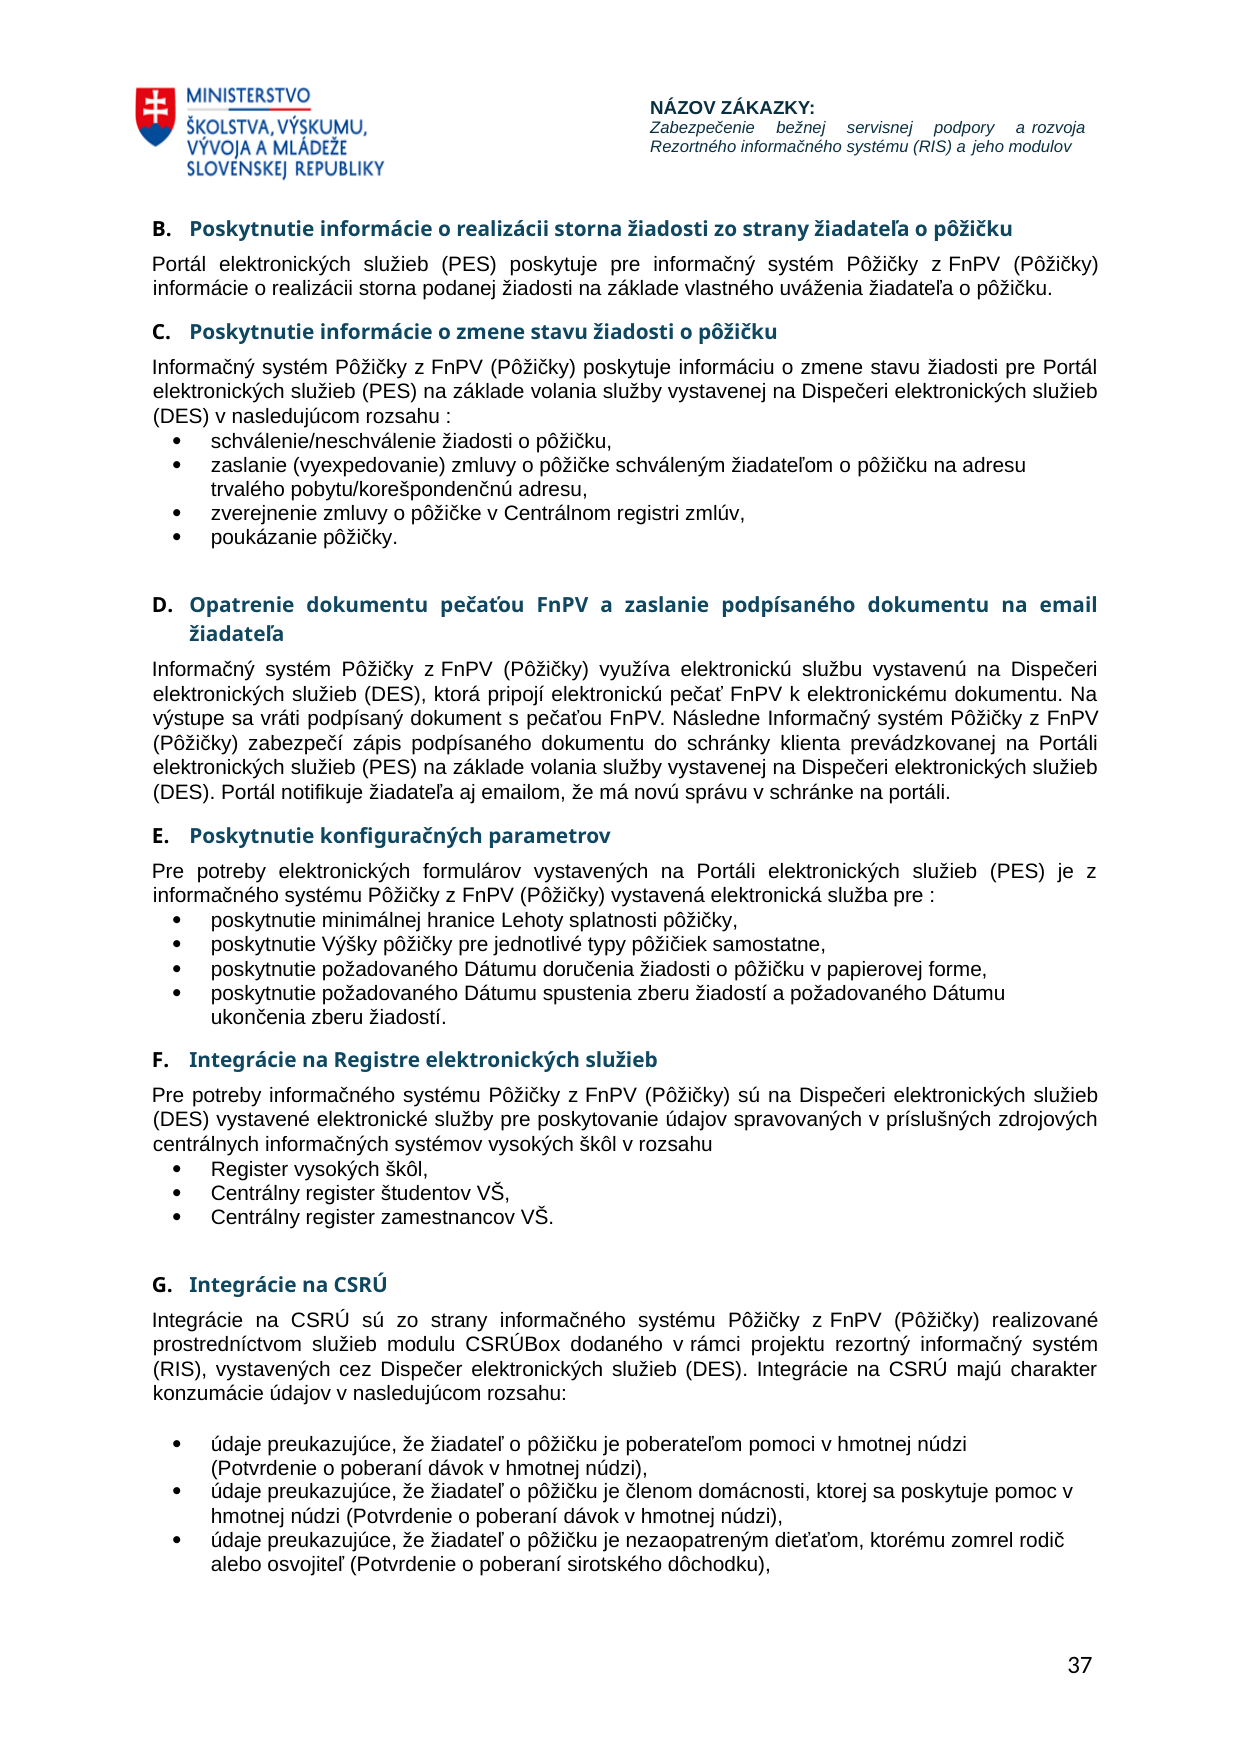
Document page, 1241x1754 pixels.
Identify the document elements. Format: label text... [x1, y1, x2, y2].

list poukázanie pôžičky. [173, 525, 1099, 549]
list poskytnutie Výšky pôžičky pre jednotlivé typy pôžičiek samostatne, [173, 932, 1099, 956]
list údaje preukazujúce, že žiadateľ o pôžičku je poberateľom pomoci v hmotnej núdzi (Potvrdenie o poberaní dávok v hmotnej núdzi), [173, 1431, 1099, 1479]
picture [133, 75, 395, 190]
list údaje preukazujúce, že žiadateľ o pôžičku je členom domácnosti, ktorej sa poskytuje pomoc v hmotnej núdzi (Potvrdenie o poberaní dávok v hmotnej núdzi), [173, 1479, 1099, 1527]
subtitle Poskytnutie informácie o realizácii storna žiadosti zo strany žiadateľa o pôžičku [152, 214, 1099, 242]
subtitle Integrácie na CSRÚ [152, 1270, 1099, 1298]
list Centrálny register študentov VŠ, [173, 1181, 1099, 1205]
subtitle Poskytnutie informácie o zmene stavu žiadosti o pôžičku [152, 317, 1099, 346]
list údaje preukazujúce, že žiadateľ o pôžičku je nezaopatreným dieťaťom, ktorému zomrel rodič alebo osvojiteľ (Potvrdenie o poberaní sirotského dôchodku), [173, 1527, 1099, 1575]
list zaslanie (vyexpedovanie) zmluvy o pôžičke schváleným žiadateľom o pôžičku na adresu trvalého pobytu/korešpondenčnú adresu, [173, 453, 1099, 501]
subtitle Opatrenie dokumentu pečaťou FnPV a zaslanie podpísaného dokumentu na email žiadateľa [152, 590, 1099, 648]
list zverejnenie zmluvy o pôžičke v Centrálnom registri zmlúv, [173, 501, 1099, 525]
subtitle Integrácie na Registre elektronických služieb [152, 1045, 1099, 1073]
list poskytnutie požadovaného Dátumu spustenia zberu žiadostí a požadovaného Dátumu ukončenia zberu žiadostí. [173, 980, 1099, 1028]
list poskytnutie požadovaného Dátumu doručenia žiadosti o pôžičku v papierovej forme, [173, 956, 1099, 980]
text Pre potreby elektronických formulárov vystavených na Portáli elektronických služieb (PES) je z informačného systému Pôžičky z FnPV (Pôžičky) vystavená elektronická služba pre : [152, 858, 1099, 907]
text Portál elektronických služieb (PES) poskytuje pre informačný systém Pôžičky z FnPV (Pôžičky) informácie o realizácii storna podanej žiadosti na základe vlastného uváženia žiadateľa o pôžičku. [152, 251, 1099, 300]
subtitle Poskytnutie konfiguračných parametrov [152, 821, 1099, 849]
text Informačný systém Pôžičky z FnPV (Pôžičky) využíva elektronickú službu vystavenú na Dispečeri elektronických služieb (DES), ktorá pripojí elektronickú pečať FnPV k elektronickému dokumentu. Na výstupe sa vráti podpísaný dokument s pečaťou FnPV. Následne Informačný systém Pôžičky z FnPV (Pôžičky) zabezpečí zápis podpísaného dokumentu do schránky klienta prevádzkovanej na Portáli elektronických služieb (PES) na základe volania služby vystavenej na Dispečeri elektronických služieb (DES). Portál notifikuje žiadateľa aj emailom, že má novú správu v schránke na portáli. [152, 657, 1099, 804]
text Informačný systém Pôžičky z FnPV (Pôžičky) poskytuje informáciu o zmene stavu žiadosti pre Portál elektronických služieb (PES) na základe volania služby vystavenej na Dispečeri elektronických služieb (DES) v nasledujúcom rozsahu : [152, 355, 1099, 428]
list schválenie/neschválenie žiadosti o pôžičku, [173, 429, 1099, 453]
list poskytnutie minimálnej hranice Lehoty splatnosti pôžičky, [173, 908, 1099, 932]
list Centrálny register zamestnancov VŠ. [173, 1205, 1099, 1229]
text Integrácie na CSRÚ sú zo strany informačného systému Pôžičky z FnPV (Pôžičky) realizované prostredníctvom služieb modulu CSRÚBox dodaného v rámci projektu rezortný informačný systém (RIS), vystavených cez Dispečer elektronických služieb (DES). Integrácie na CSRÚ majú charakter konzumácie údajov v nasledujúcom rozsahu: [152, 1307, 1099, 1405]
text Pre potreby informačného systému Pôžičky z FnPV (Pôžičky) sú na Dispečeri elektronických služieb (DES) vystavené elektronické služby pre poskytovanie údajov spravovaných v príslušných zdrojových centrálnych informačných systémov vysokých škôl v rozsahu [152, 1083, 1099, 1156]
list Register vysokých škôl, [173, 1157, 1099, 1181]
